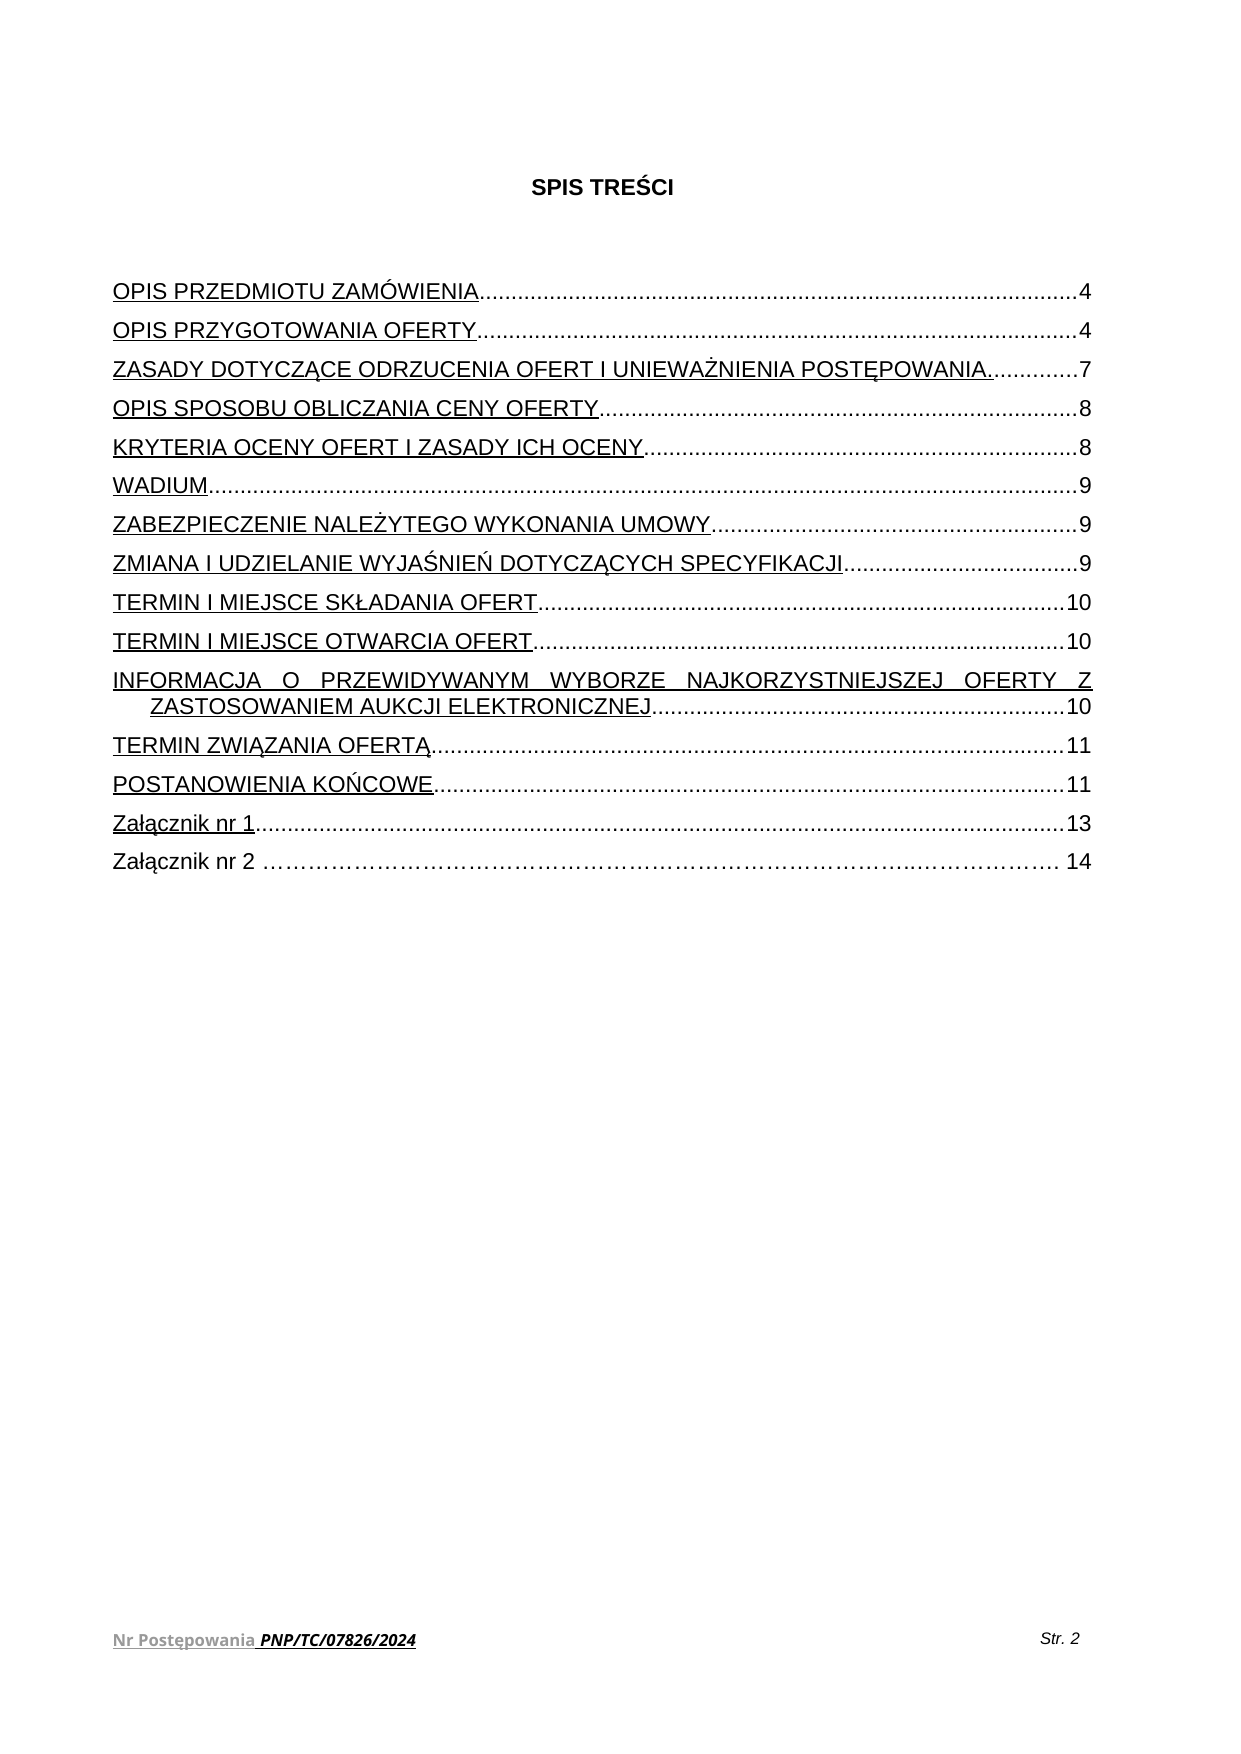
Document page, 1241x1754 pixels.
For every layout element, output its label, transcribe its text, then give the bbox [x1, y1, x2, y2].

text Załącznik nr 2 …………………………………………………………………………..………………. 14 [112, 848, 1093, 875]
text TERMIN ZWIĄZANIA OFERTĄ 11 [112, 732, 1093, 758]
text INFORMACJA O PRZEWIDYWANYM WYBORZE NAJKORZYSTNIEJSZEJ OFERTY Z ZASTOSOWANIEM AUKCJI ELEKTRONICZNEJ 10 [112, 690, 1093, 719]
text ZASADY DOTYCZĄCE ODRZUCENIA OFERT I UNIEWAŻNIENIA POSTĘPOWANIA. 7 [112, 356, 1093, 382]
text ZABEZPIECZENIE NALEŻYTEGO WYKONANIA UMOWY 9 [112, 511, 1093, 537]
text ZMIANA I UDZIELANIE WYJAŚNIEŃ DOTYCZĄCYCH SPECYFIKACJI 9 [112, 550, 1093, 576]
text SPIS TREŚCI [112, 174, 1093, 200]
text POSTANOWIENIA KOŃCOWE 11 [112, 771, 1093, 797]
text KRYTERIA OCENY OFERT I ZASADY ICH OCENY 8 [112, 433, 1093, 460]
text OPIS SPOSOBU OBLICZANIA CENY OFERTY 8 [112, 394, 1093, 421]
text TERMIN I MIEJSCE SKŁADANIA OFERT 10 [112, 589, 1093, 615]
text OPIS PRZYGOTOWANIA OFERTY 4 [112, 317, 1093, 343]
text INFORMACJA O PRZEWIDYWANYM WYBORZE NAJKORZYSTNIEJSZEJ OFERTY Z ZASTOSOWANIEM AUKCJI ELEKTRONICZNEJ 10 [112, 667, 1093, 689]
text Załącznik nr 1 13 [112, 809, 1093, 836]
text WADIUM 9 [112, 472, 1093, 499]
text TERMIN I MIEJSCE OTWARCIA OFERT 10 [112, 628, 1093, 654]
text OPIS PRZEDMIOTU ZAMÓWIENIA 4 [112, 278, 1093, 304]
